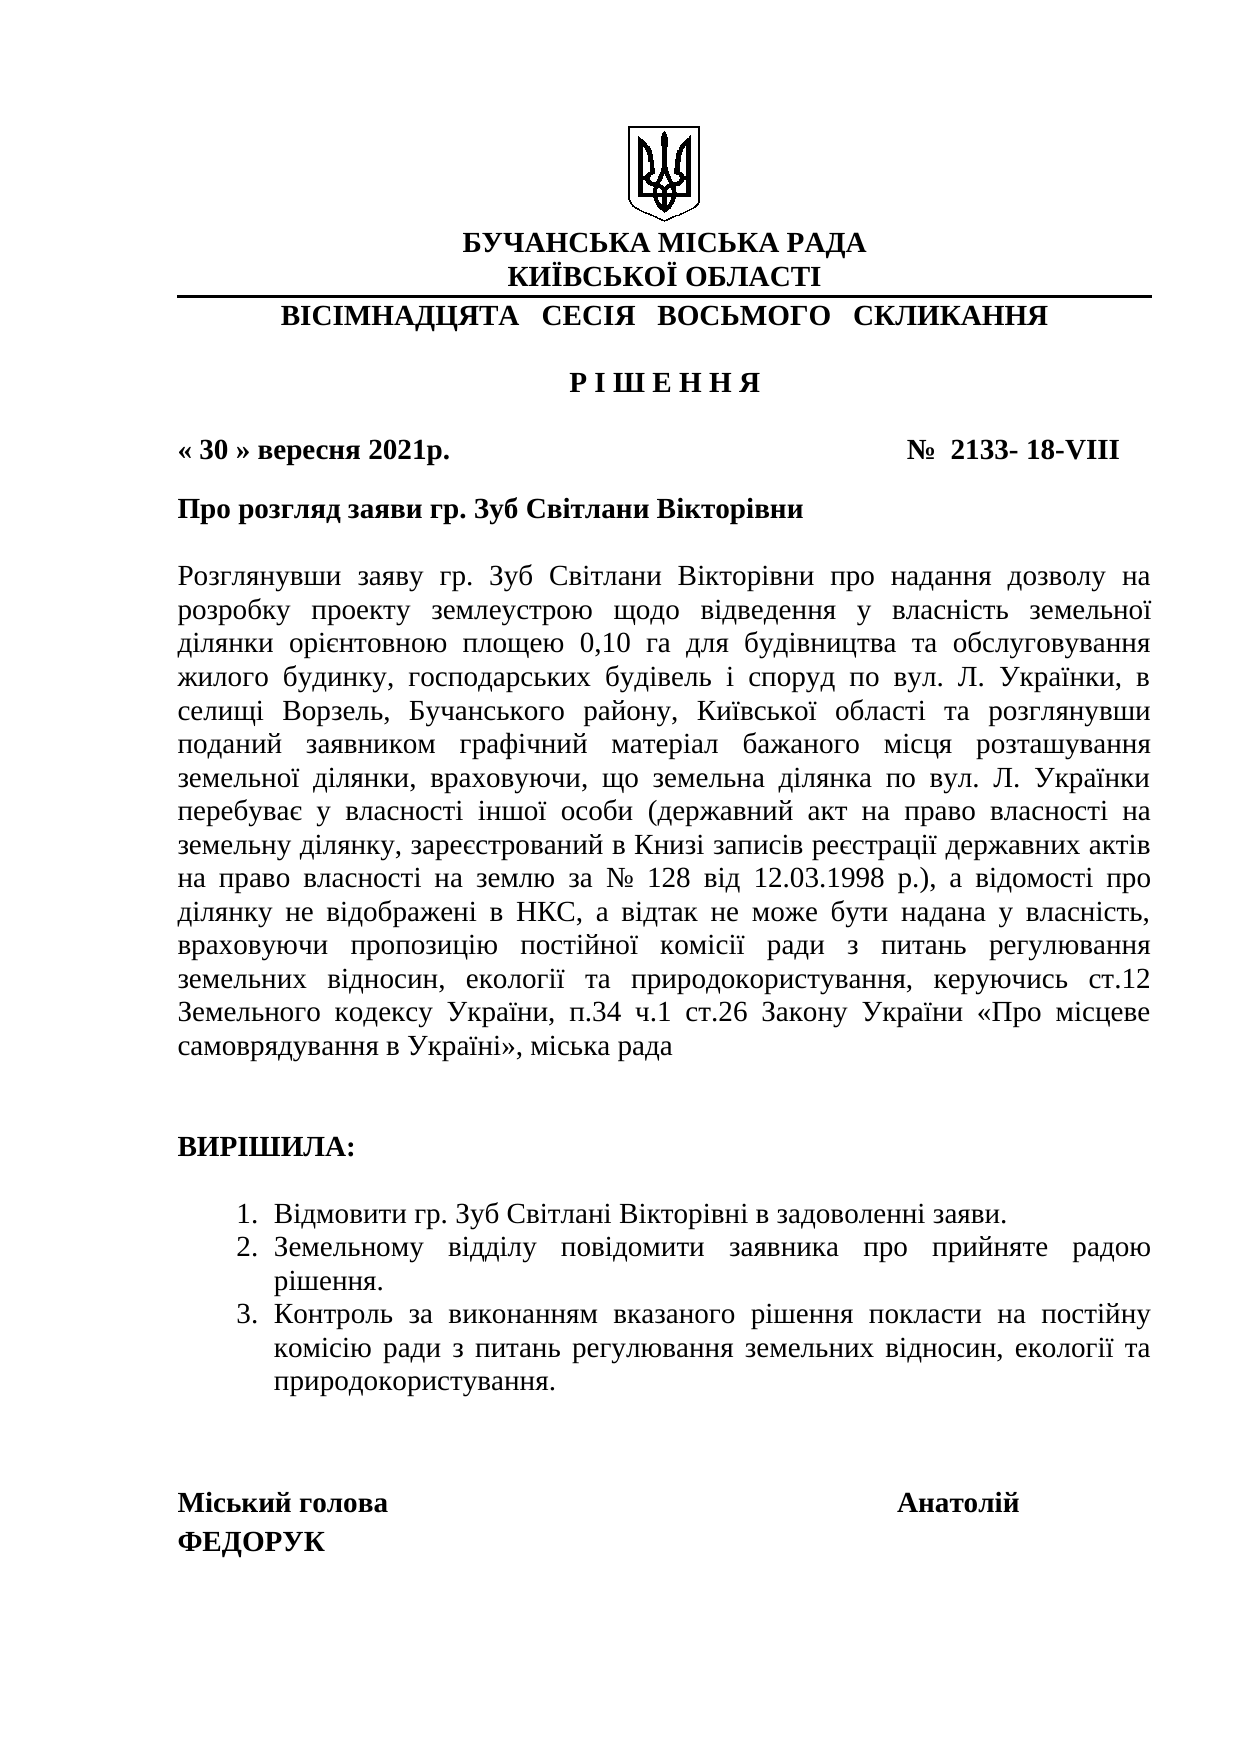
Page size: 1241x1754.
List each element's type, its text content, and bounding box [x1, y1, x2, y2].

text « 30 » вересня 2021р. № 2133- 18-VІІІ [177, 432, 1152, 466]
text КИЇВСЬКОЇ ОБЛАСТІ [177, 259, 1152, 295]
text ВИРІШИЛА: [177, 1129, 1152, 1162]
text Про розгляд заяви гр. Зуб Світлани Вікторівни [177, 491, 1152, 525]
list Відмовити гр. Зуб Світлані Вікторівні в задоволенні заяви. [236, 1196, 1152, 1229]
list Контроль за виконанням вказаного рішення покласти на постійну комісію ради з питань регулювання земельних відносин, екології та природокористування. [236, 1296, 1152, 1397]
text Р І Ш Е Н Н Я [177, 365, 1152, 398]
text Міський голова Анатолій ФЕДОРУК [177, 1485, 1152, 1557]
list Земельному відділу повідомити заявника про прийняте радою рішення. [236, 1229, 1152, 1296]
text Розглянувши заяву гр. Зуб Світлани Вікторівни про надання дозволу на розробку проекту землеустрою щодо відведення у власність земельної ділянки орієнтовною площею 0,10 га для будівництва та обслуговування жилого будинку, господарських будівель і споруд по вул. Л. Українки, в селищі Ворзель, Бучанського району, Київської області та розглянувши поданий заявником графічний матеріал бажаного місця розташування земельної ділянки, враховуючи, що земельна ділянка по вул. Л. Українки перебуває у власності іншої особи (державний акт на право власності на земельну ділянку, зареєстрований в Книзі записів реєстрації державних актів на право власності на землю за № 128 від 12.03.1998 р.), а відомості про ділянку не відображені в НКС, а відтак не може бути надана у власність, враховуючи пропозицію постійної комісії ради з питань регулювання земельних відносин, екології та природокористування, керуючись ст.12 Земельного кодексу України, п.34 ч.1 ст.26 Закону України «Про місцеве самоврядування в Україні», міська рада [177, 558, 1152, 1062]
text БУЧАНСЬКА МІСЬКА РАДА [177, 226, 1152, 259]
text ВІСІМНАДЦЯТА СЕСІЯ ВОСЬМОГО СКЛИКАННЯ [177, 298, 1152, 331]
